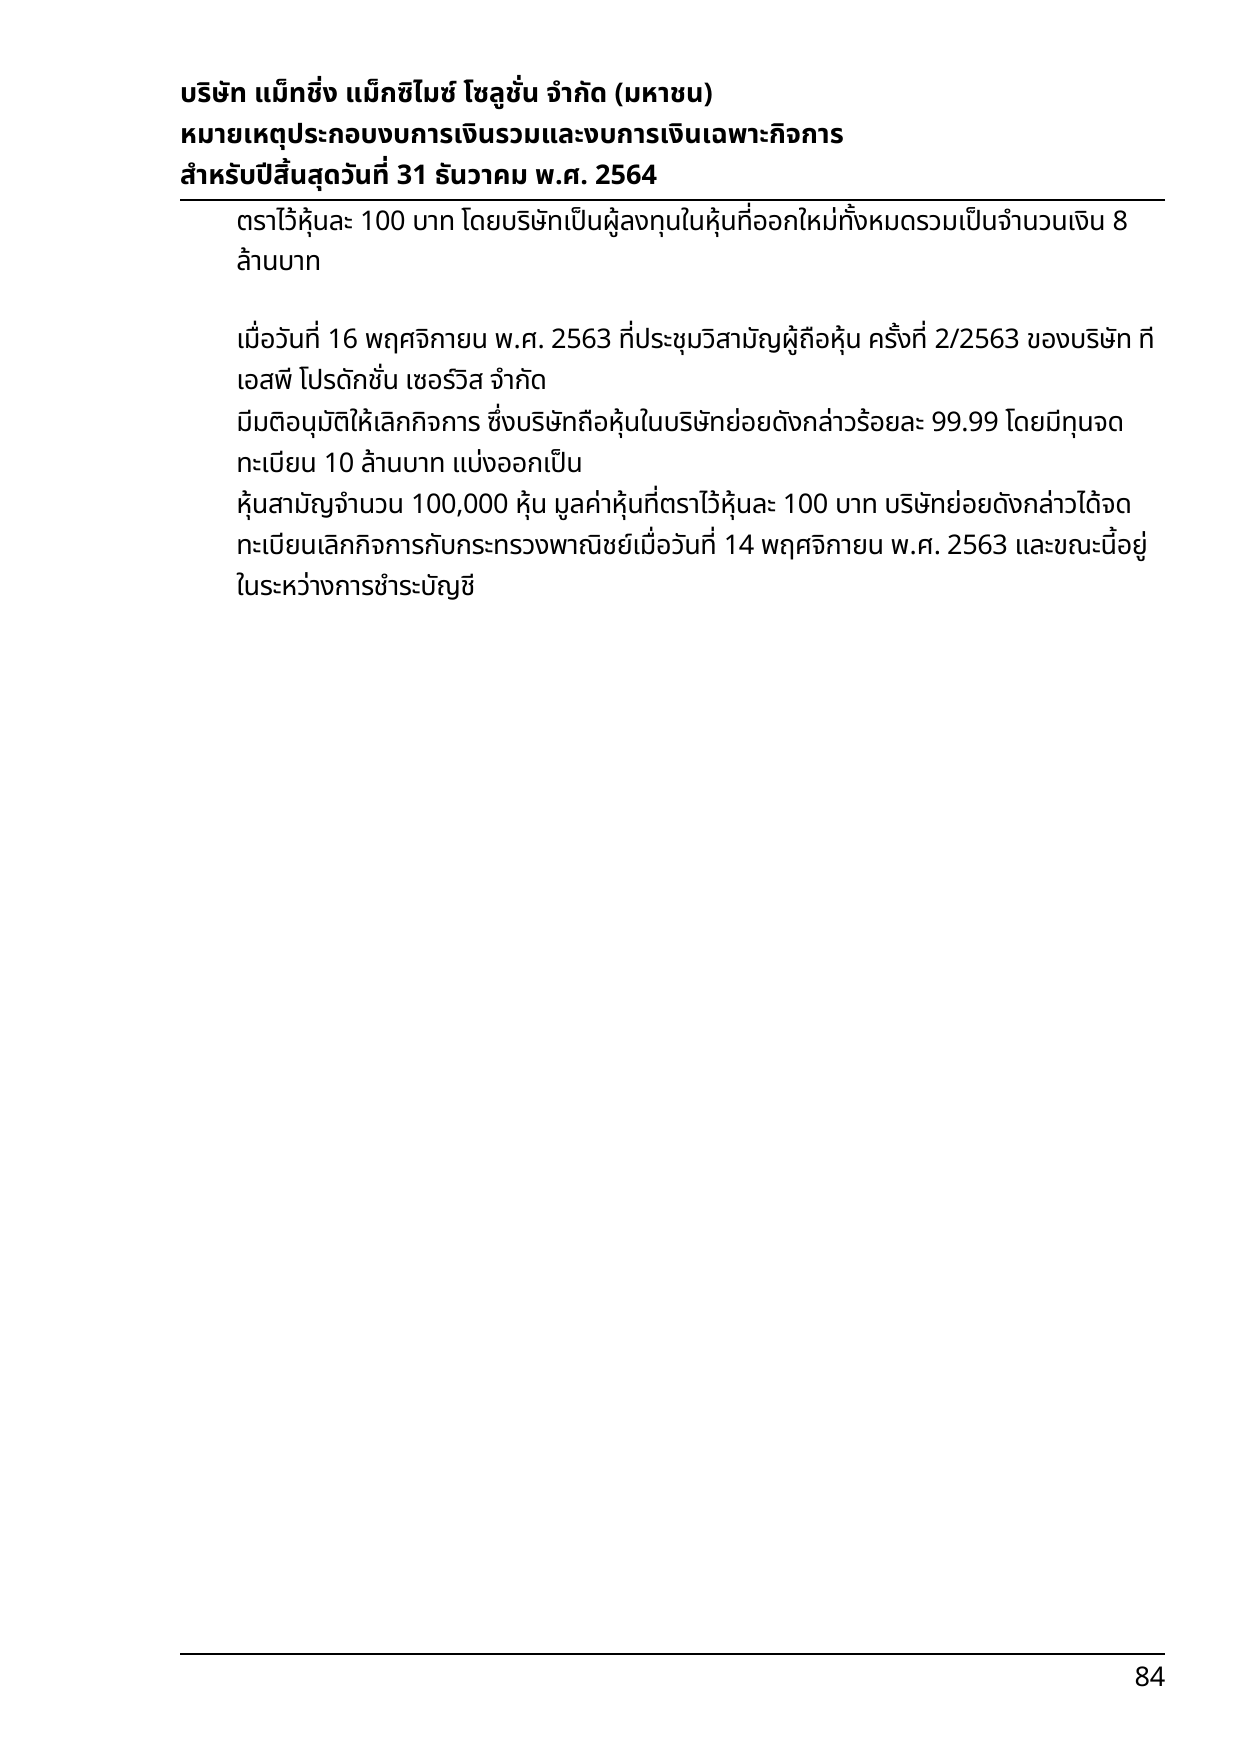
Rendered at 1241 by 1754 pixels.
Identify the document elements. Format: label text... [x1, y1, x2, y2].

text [236, 201, 1165, 283]
text เมื่อวันที่ 16 พฤศจิกายน พ.ศ. 2563 ที่ประชุมวิสามัญผู้ถือหุ้น ครั้งที่ 2/2563 ของบริษัท ทีเอสพี โปรดักชั่น เซอร์วิส จำกัด มีมติอนุมัติให้เลิกกิจการ ซึ่งบริษัทถือหุ้นในบริษัทย่อยดังกล่าวร้อยละ 99.99 โดยมีทุนจดทะเบียน 10 ล้านบาท แบ่งออกเป็น หุ้นสามัญจํานวน 100,000 หุ้น มูลค่าหุ้นที่ตราไว้หุ้นละ 100 บาท บริษัทย่อยดังกล่าวได้จดทะเบียนเลิกกิจการกับกระทรวงพาณิชย์เมื่อวันที่ 14 พฤศจิกายน พ.ศ. 2563 และขณะนี้อยู่ในระหว่างการชำระบัญชี [236, 320, 1165, 607]
